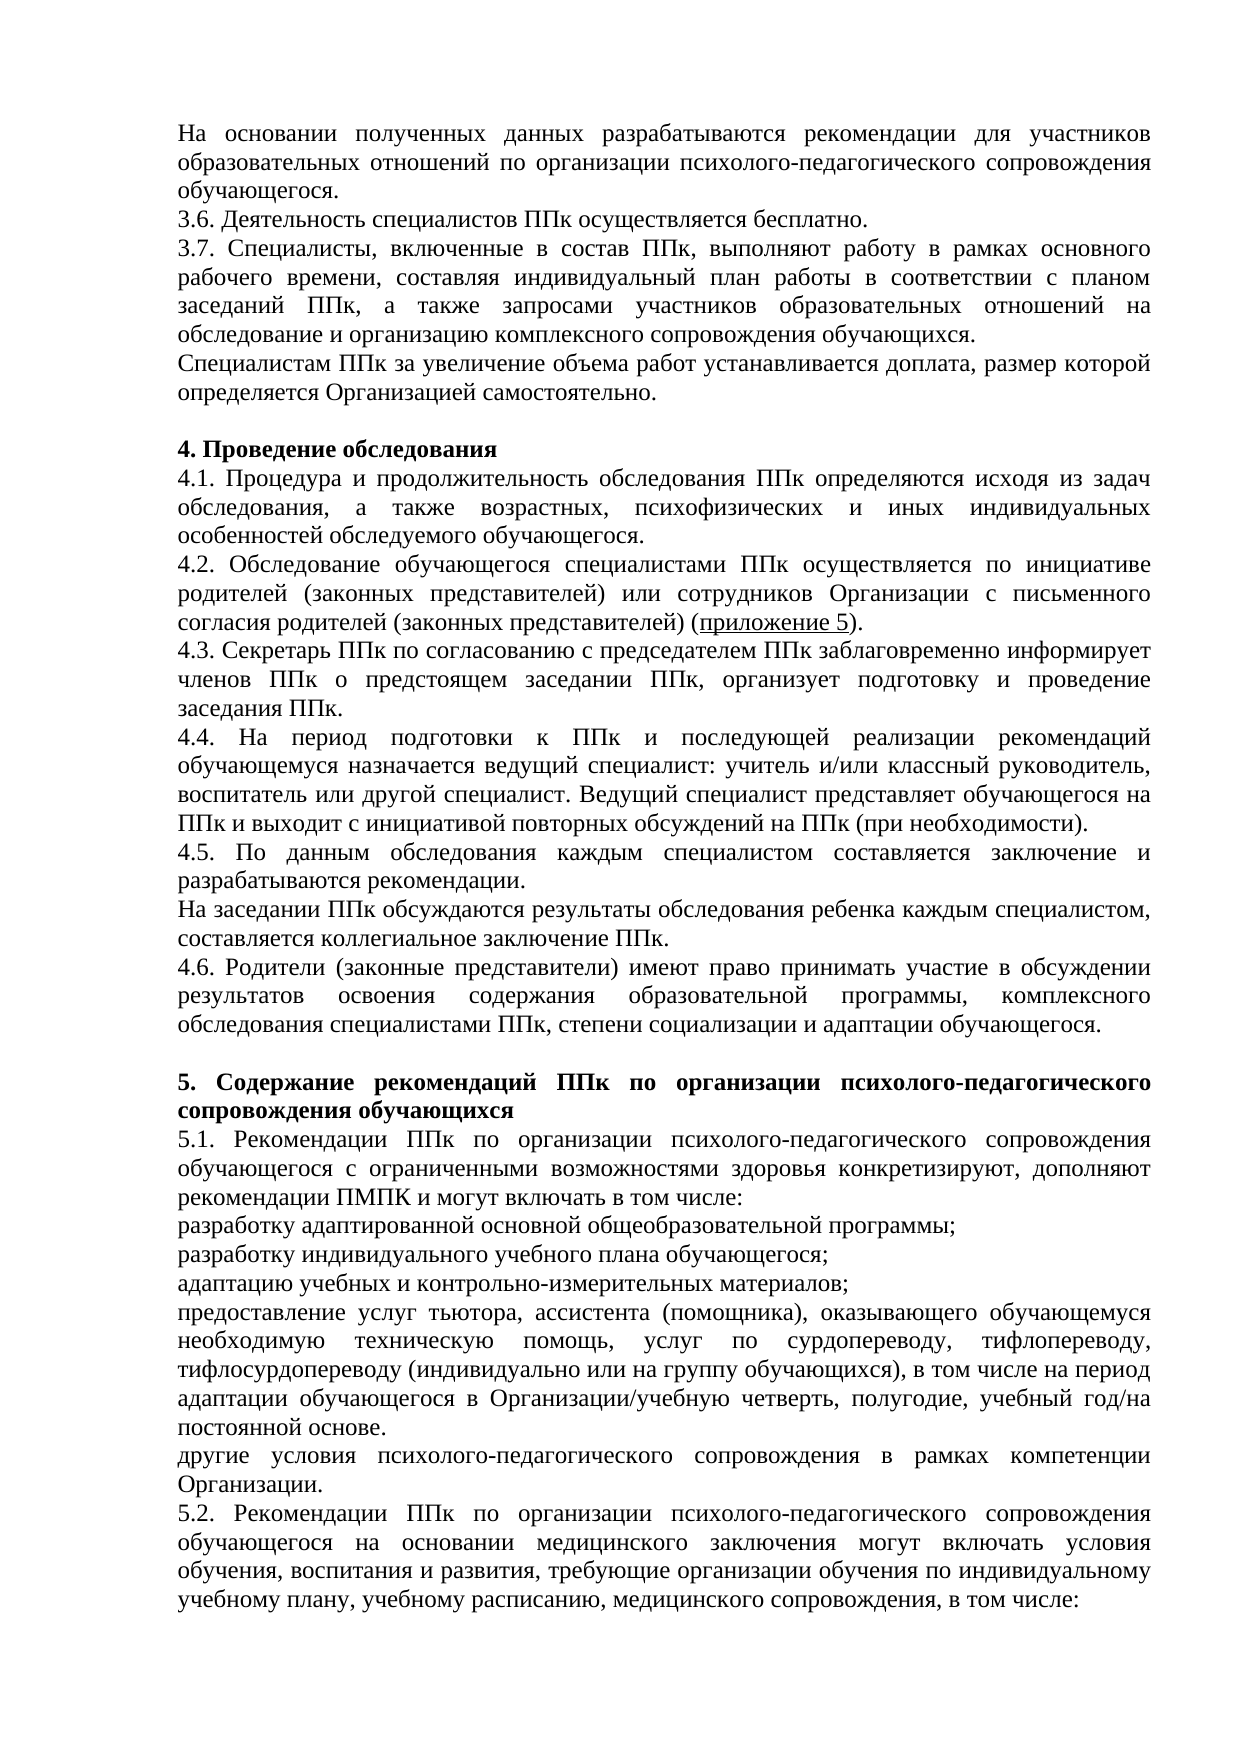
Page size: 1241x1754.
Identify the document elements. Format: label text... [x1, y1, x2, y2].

text разработку индивидуального учебного плана обучающегося; [177, 1239, 1152, 1268]
text 4.4. На период подготовки к ППк и последующей реализации рекомендаций обучающемуся назначается ведущий специалист: учитель и/или классный руководитель, воспитатель или другой специалист. Ведущий специалист представляет обучающегося на ППк и выходит с инициативой повторных обсуждений на ППк (при необходимости). [177, 722, 1152, 837]
text другие условия психолого-педагогического сопровождения в рамках компетенции Организации. [177, 1441, 1152, 1498]
text предоставление услуг тьютора, ассистента (помощника), оказывающего обучающемуся необходимую техническую помощь, услуг по сурдопереводу, тифлопереводу, тифлосурдопереводу (индивидуально или на группу обучающихся), в том числе на период адаптации обучающегося в Организации/учебную четверть, полугодие, учебный год/на постоянной основе. [177, 1297, 1152, 1441]
text На заседании ППк обсуждаются результаты обследования ребенка каждым специалистом, составляется коллегиальное заключение ППк. [177, 894, 1152, 952]
text 5.2. Рекомендации ППк по организации психолого-педагогического сопровождения обучающегося на основании медицинского заключения могут включать условия обучения, воспитания и развития, требующие организации обучения по индивидуальному учебному плану, учебному расписанию, медицинского сопровождения, в том числе: [177, 1498, 1152, 1613]
text 4.5. По данным обследования каждым специалистом составляется заключение и разрабатываются рекомендации. [177, 837, 1152, 894]
text 3.6. Деятельность специалистов ППк осуществляется бесплатно. [177, 204, 1152, 233]
text 4.6. Родители (законные представители) имеют право принимать участие в обсуждении результатов освоения содержания образовательной программы, комплексного обследования специалистами ППк, степени социализации и адаптации обучающегося. [177, 952, 1152, 1038]
text 4.3. Секретарь ППк по согласованию с председателем ППк заблаговременно информирует членов ППк о предстоящем заседании ППк, организует подготовку и проведение заседания ППк. [177, 636, 1152, 722]
text 3.7. Специалисты, включенные в состав ППк, выполняют работу в рамках основного рабочего времени, составляя индивидуальный план работы в соответствии с планом заседаний ППк, а также запросами участников образовательных отношений на обследование и организацию комплексного сопровождения обучающихся. [177, 233, 1152, 348]
text 4.2. Обследование обучающегося специалистами ППк осуществляется по инициативе родителей (законных представителей) или сотрудников Организации с письменного согласия родителей (законных представителей) (приложение 5). [177, 549, 1152, 636]
text 4. Проведение обследования [177, 434, 1152, 463]
text 4.1. Процедура и продолжительность обследования ППк определяются исходя из задач обследования, а также возрастных, психофизических и иных индивидуальных особенностей обследуемого обучающегося. [177, 463, 1152, 549]
text 5.1. Рекомендации ППк по организации психолого-педагогического сопровождения обучающегося с ограниченными возможностями здоровья конкретизируют, дополняют рекомендации ПМПК и могут включать в том числе: [177, 1124, 1152, 1211]
text адаптацию учебных и контрольно-измерительных материалов; [177, 1268, 1152, 1297]
text Специалистам ППк за увеличение объема работ устанавливается доплата, размер которой определяется Организацией самостоятельно. [177, 348, 1152, 406]
text 5. Содержание рекомендаций ППк по организации психолого-педагогического сопровождения обучающихся [177, 1067, 1152, 1124]
text разработку адаптированной основной общеобразовательной программы; [177, 1211, 1152, 1239]
text На основании полученных данных разрабатываются рекомендации для участников образовательных отношений по организации психолого-педагогического сопровождения обучающегося. [177, 118, 1152, 204]
